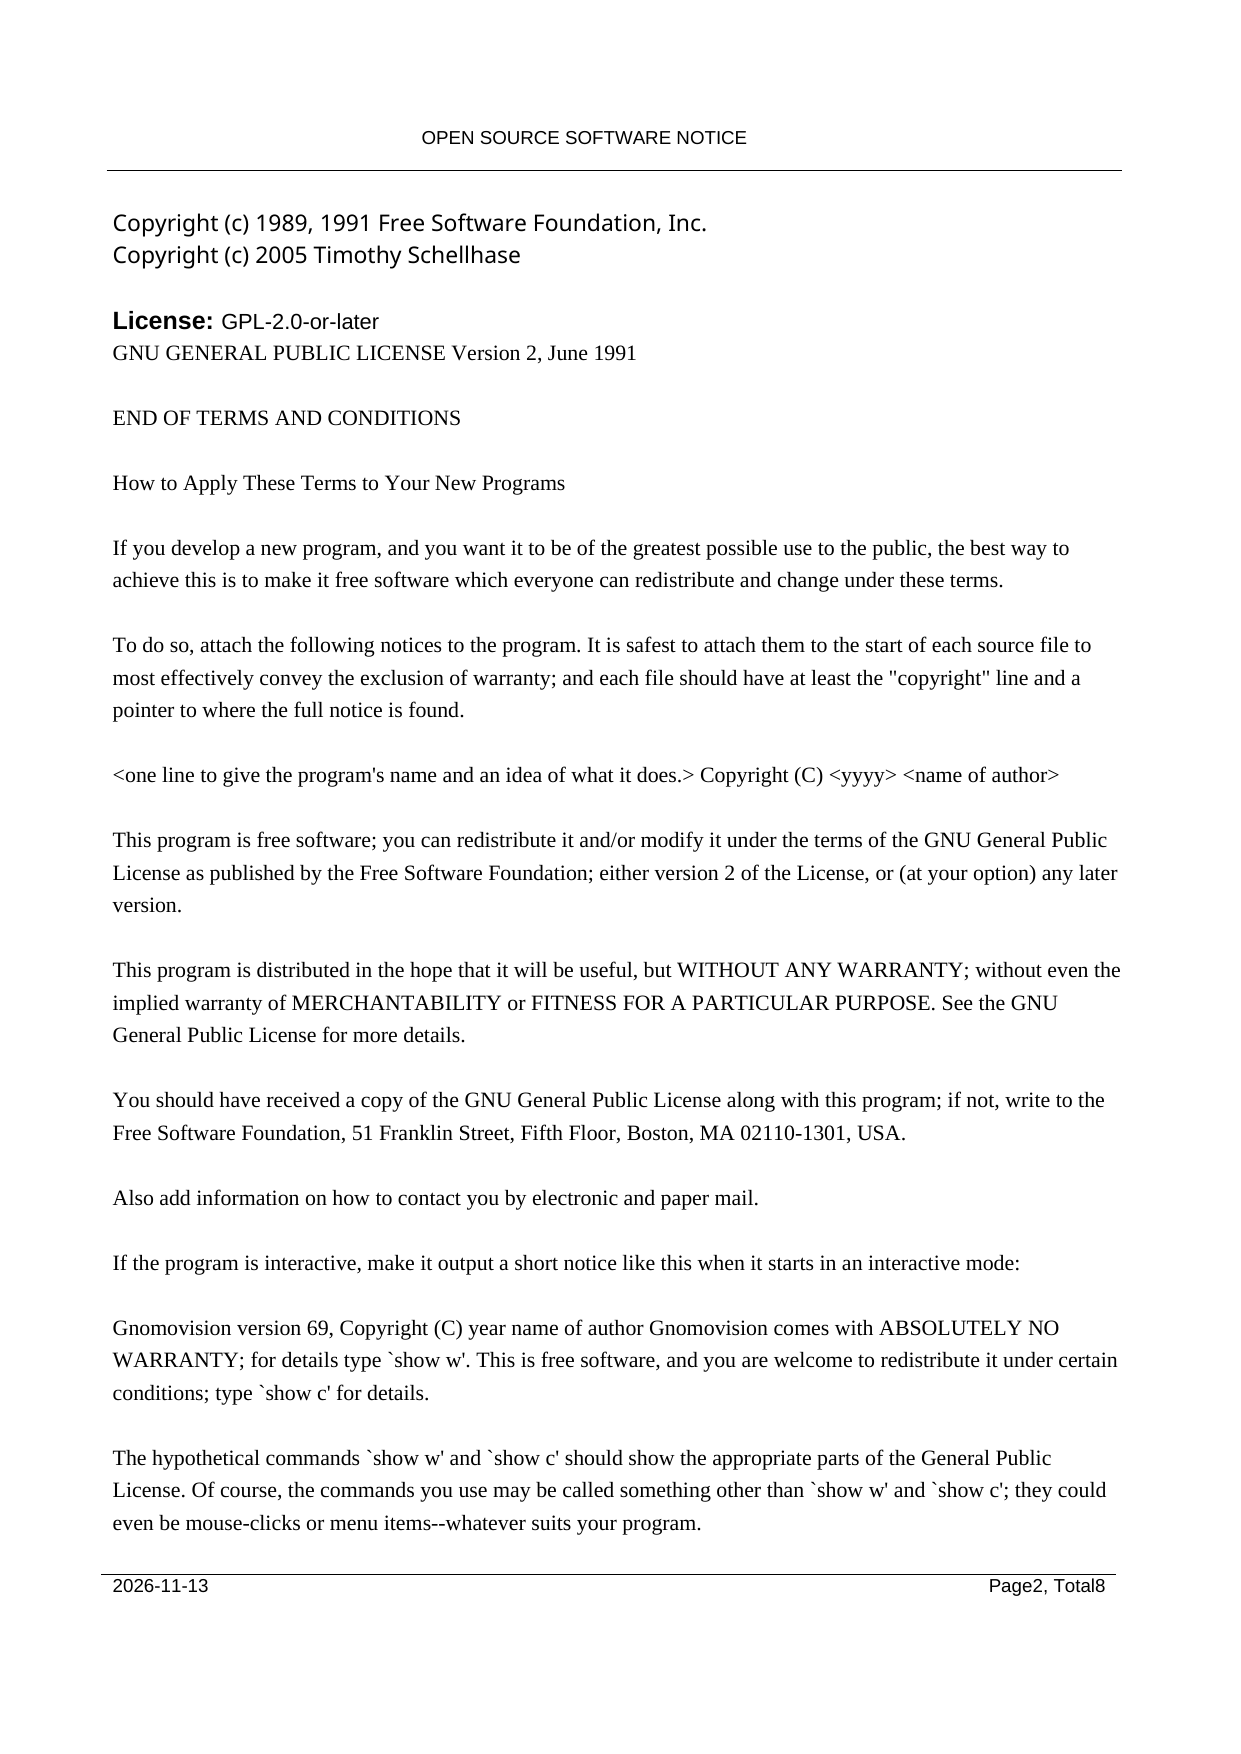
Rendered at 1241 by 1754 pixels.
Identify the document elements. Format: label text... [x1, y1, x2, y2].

text License: GPL-2.0-or-later [112, 304, 1128, 336]
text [112, 336, 1128, 1539]
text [112, 206, 1128, 304]
